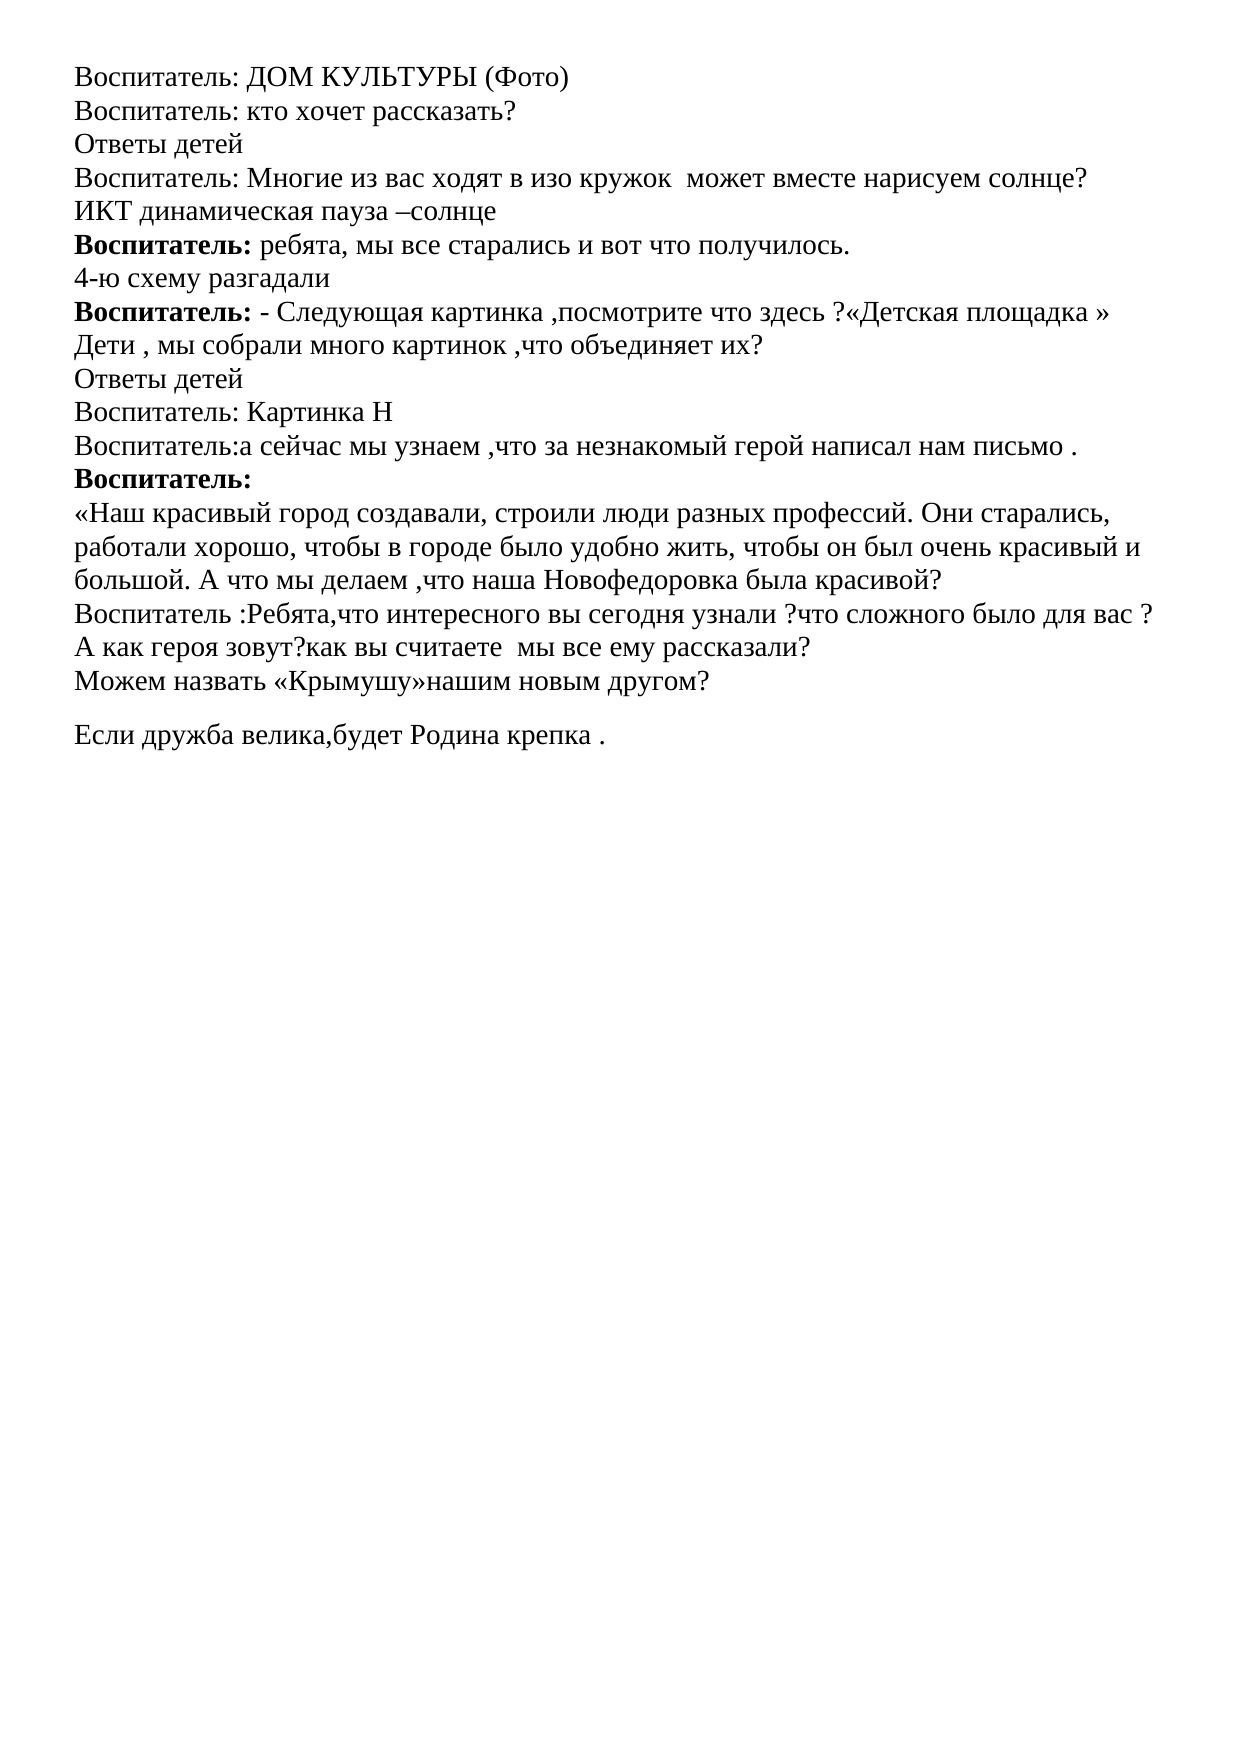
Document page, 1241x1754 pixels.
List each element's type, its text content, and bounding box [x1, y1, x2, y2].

text Воспитатель: - Следующая картинка ,посмотрите что здесь ?«Детская площадка » [74, 294, 1181, 327]
text Дети , мы собрали много картинок ,что объединяет их? [74, 327, 1181, 361]
text Можем назвать «Крымушу»нашим новым другом? [74, 663, 1181, 696]
text 4-ю схему разгадали [74, 260, 1181, 294]
text Воспитатель:а сейчас мы узнаем ,что за незнакомый герой написал нам письмо . [74, 428, 1181, 462]
text Ответы детей [74, 361, 1181, 394]
text Воспитатель: ребята, мы все старались и вот что получилось. [74, 227, 1181, 260]
text Воспитатель: Картинка Н [74, 394, 1181, 428]
text Воспитатель: кто хочет рассказать? [74, 93, 1181, 126]
text Воспитатель :Ребята,что интересного вы сегодня узнали ?что сложного было для вас ? А как героя зовут?как вы считаете мы все ему рассказали? [74, 596, 1181, 663]
text ИКТ динамическая пауза –солнце [74, 193, 1181, 227]
text Если дружба велика,будет Родина крепка . [74, 717, 1181, 751]
text Воспитатель: ДОМ КУЛЬТУРЫ (Фото) [74, 59, 1181, 93]
text Ответы детей [74, 126, 1181, 160]
text Воспитатель: Многие из вас ходят в изо кружок может вместе нарисуем солнце? [74, 160, 1181, 193]
text Воспитатель: «Наш красивый город создавали, строили люди разных профессий. Они старались, работали хорошо, чтобы в городе было удобно жить, чтобы он был очень красивый и большой. А что мы делаем ,что наша Новофедоровка была красивой? [74, 462, 1181, 596]
